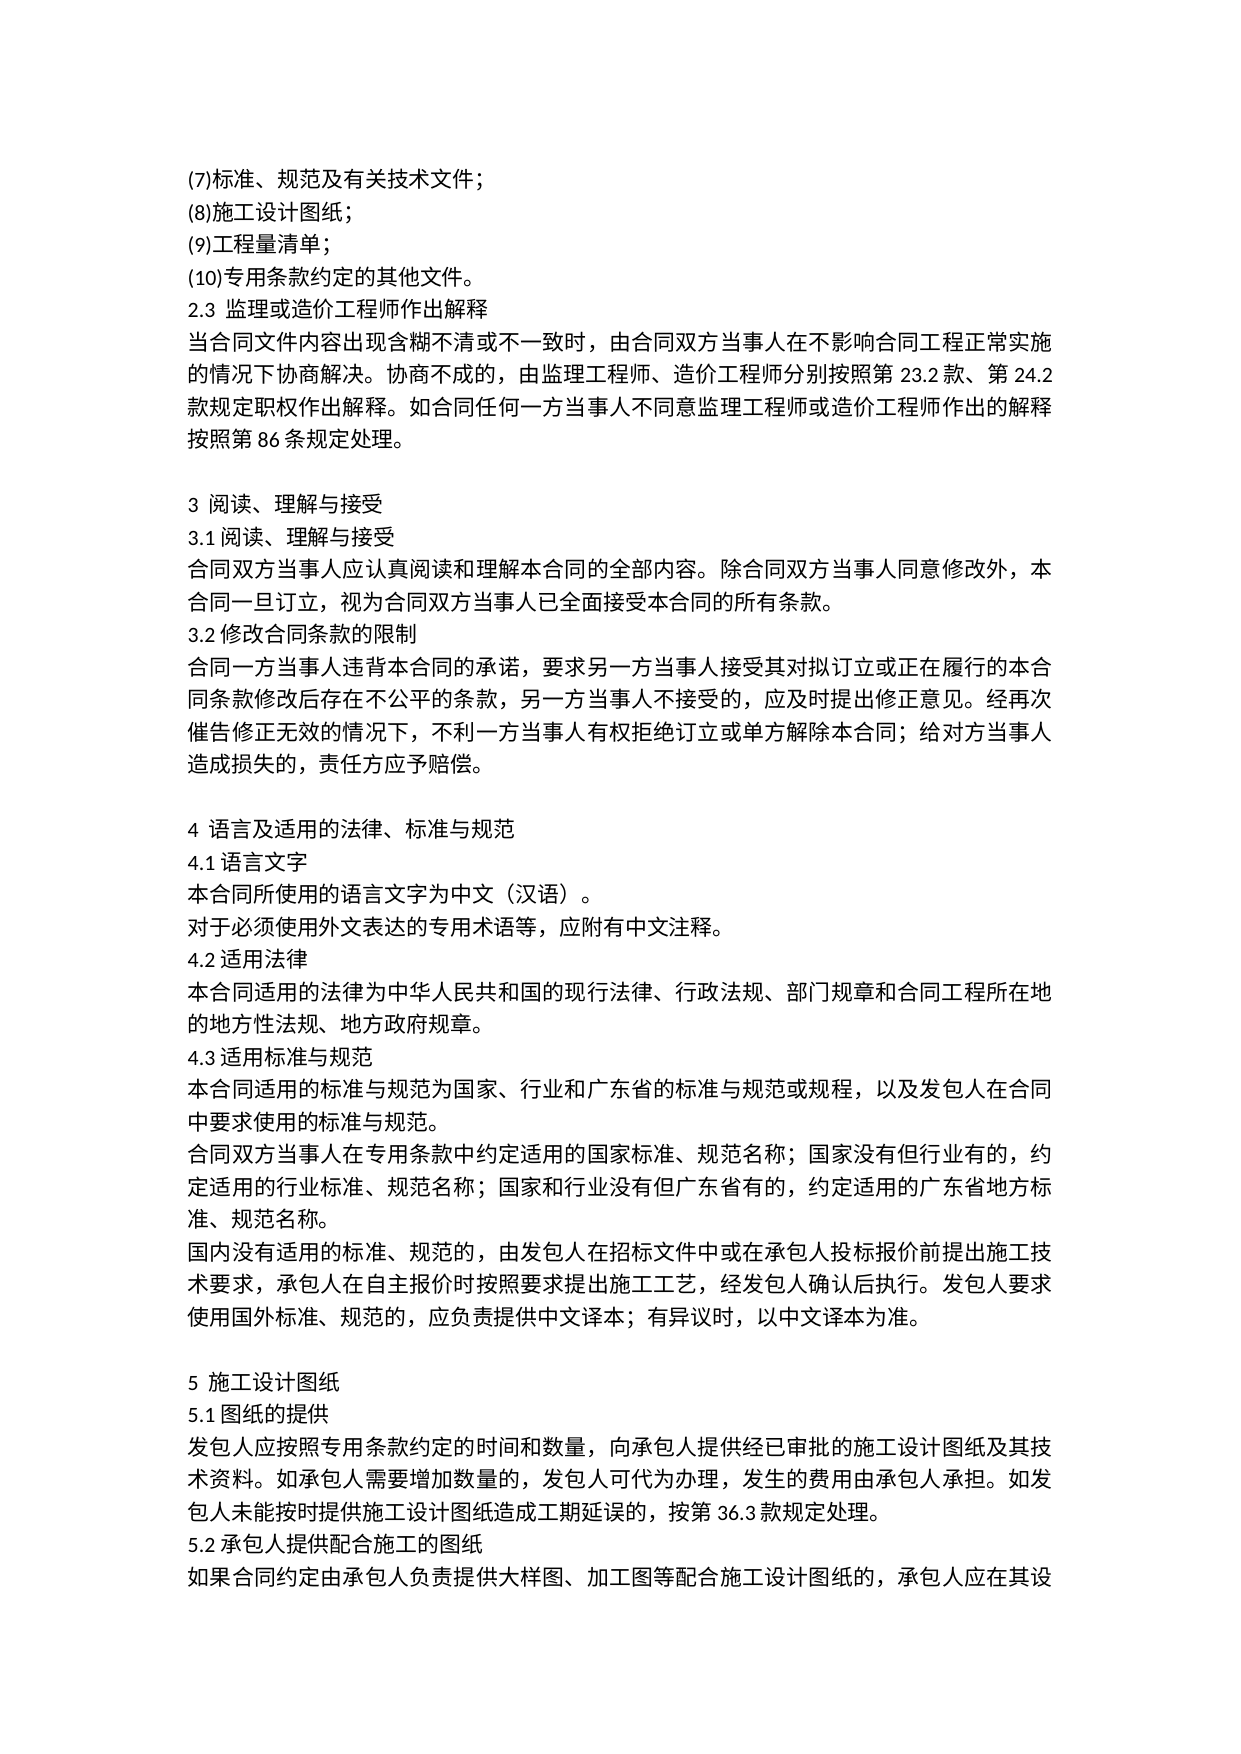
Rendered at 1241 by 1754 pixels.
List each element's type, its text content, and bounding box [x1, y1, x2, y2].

text (8)施工设计图纸； [187, 194, 1053, 227]
text 合同双方当事人应认真阅读和理解本合同的全部内容。除合同双方当事人同意修改外，本合同一旦订立，视为合同双方当事人已全面接受本合同的所有条款。 [187, 552, 1053, 617]
text (7)标准、规范及有关技术文件； [187, 162, 1053, 194]
text (9)工程量清单； [187, 227, 1053, 259]
text 5.1 图纸的提供 [187, 1397, 1053, 1429]
text 5 施工设计图纸 [187, 1364, 1053, 1397]
text 本合同所使用的语言文字为中文（汉语）。 [187, 877, 1053, 909]
text 合同一方当事人违背本合同的承诺，要求另一方当事人接受其对拟订立或正在履行的本合同条款修改后存在不公平的条款，另一方当事人不接受的，应及时提出修正意见。经再次催告修正无效的情况下，不利一方当事人有权拒绝订立或单方解除本合同；给对方当事人造成损失的，责任方应予赔偿。 [187, 649, 1053, 779]
text 3.1 阅读、理解与接受 [187, 519, 1053, 552]
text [187, 1559, 1053, 1592]
text 4 语言及适用的法律、标准与规范 [187, 812, 1053, 844]
text 当合同文件内容出现含糊不清或不一致时，由合同双方当事人在不影响合同工程正常实施的情况下协商解决。协商不成的，由监理工程师、造价工程师分别按照第23.2款、第24.2款规定职权作出解释。如合同任何一方当事人不同意监理工程师或造价工程师作出的解释，按照第86条规定处理。 [187, 324, 1053, 454]
text 对于必须使用外文表达的专用术语等，应附有中文注释。 [187, 909, 1053, 942]
text 2.3 监理或造价工程师作出解释 [187, 292, 1053, 324]
text 3.2 修改合同条款的限制 [187, 617, 1053, 649]
text 合同双方当事人在专用条款中约定适用的国家标准、规范名称；国家没有但行业有的，约定适用的行业标准、规范名称；国家和行业没有但广东省有的，约定适用的广东省地方标准、规范名称。 [187, 1137, 1053, 1234]
text 4.3 适用标准与规范 [187, 1039, 1053, 1072]
text 5.2 承包人提供配合施工的图纸 [187, 1527, 1053, 1559]
text 本合同适用的标准与规范为国家、行业和广东省的标准与规范或规程，以及发包人在合同中要求使用的标准与规范。 [187, 1072, 1053, 1137]
text 发包人应按照专用条款约定的时间和数量，向承包人提供经已审批的施工设计图纸及其技术资料。如承包人需要增加数量的，发包人可代为办理，发生的费用由承包人承担。如发包人未能按时提供施工设计图纸造成工期延误的，按第36.3款规定处理。 [187, 1429, 1053, 1527]
text 国内没有适用的标准、规范的，由发包人在招标文件中或在承包人投标报价前提出施工技术要求，承包人在自主报价时按照要求提出施工工艺，经发包人确认后执行。发包人要求使用国外标准、规范的，应负责提供中文译本；有异议时，以中文译本为准。 [187, 1234, 1053, 1332]
text 4.2 适用法律 [187, 942, 1053, 974]
text (10)专用条款约定的其他文件。 [187, 259, 1053, 292]
text 本合同适用的法律为中华人民共和国的现行法律、行政法规、部门规章和合同工程所在地的地方性法规、地方政府规章。 [187, 974, 1053, 1039]
text 4.1 语言文字 [187, 844, 1053, 877]
text 3 阅读、理解与接受 [187, 487, 1053, 519]
